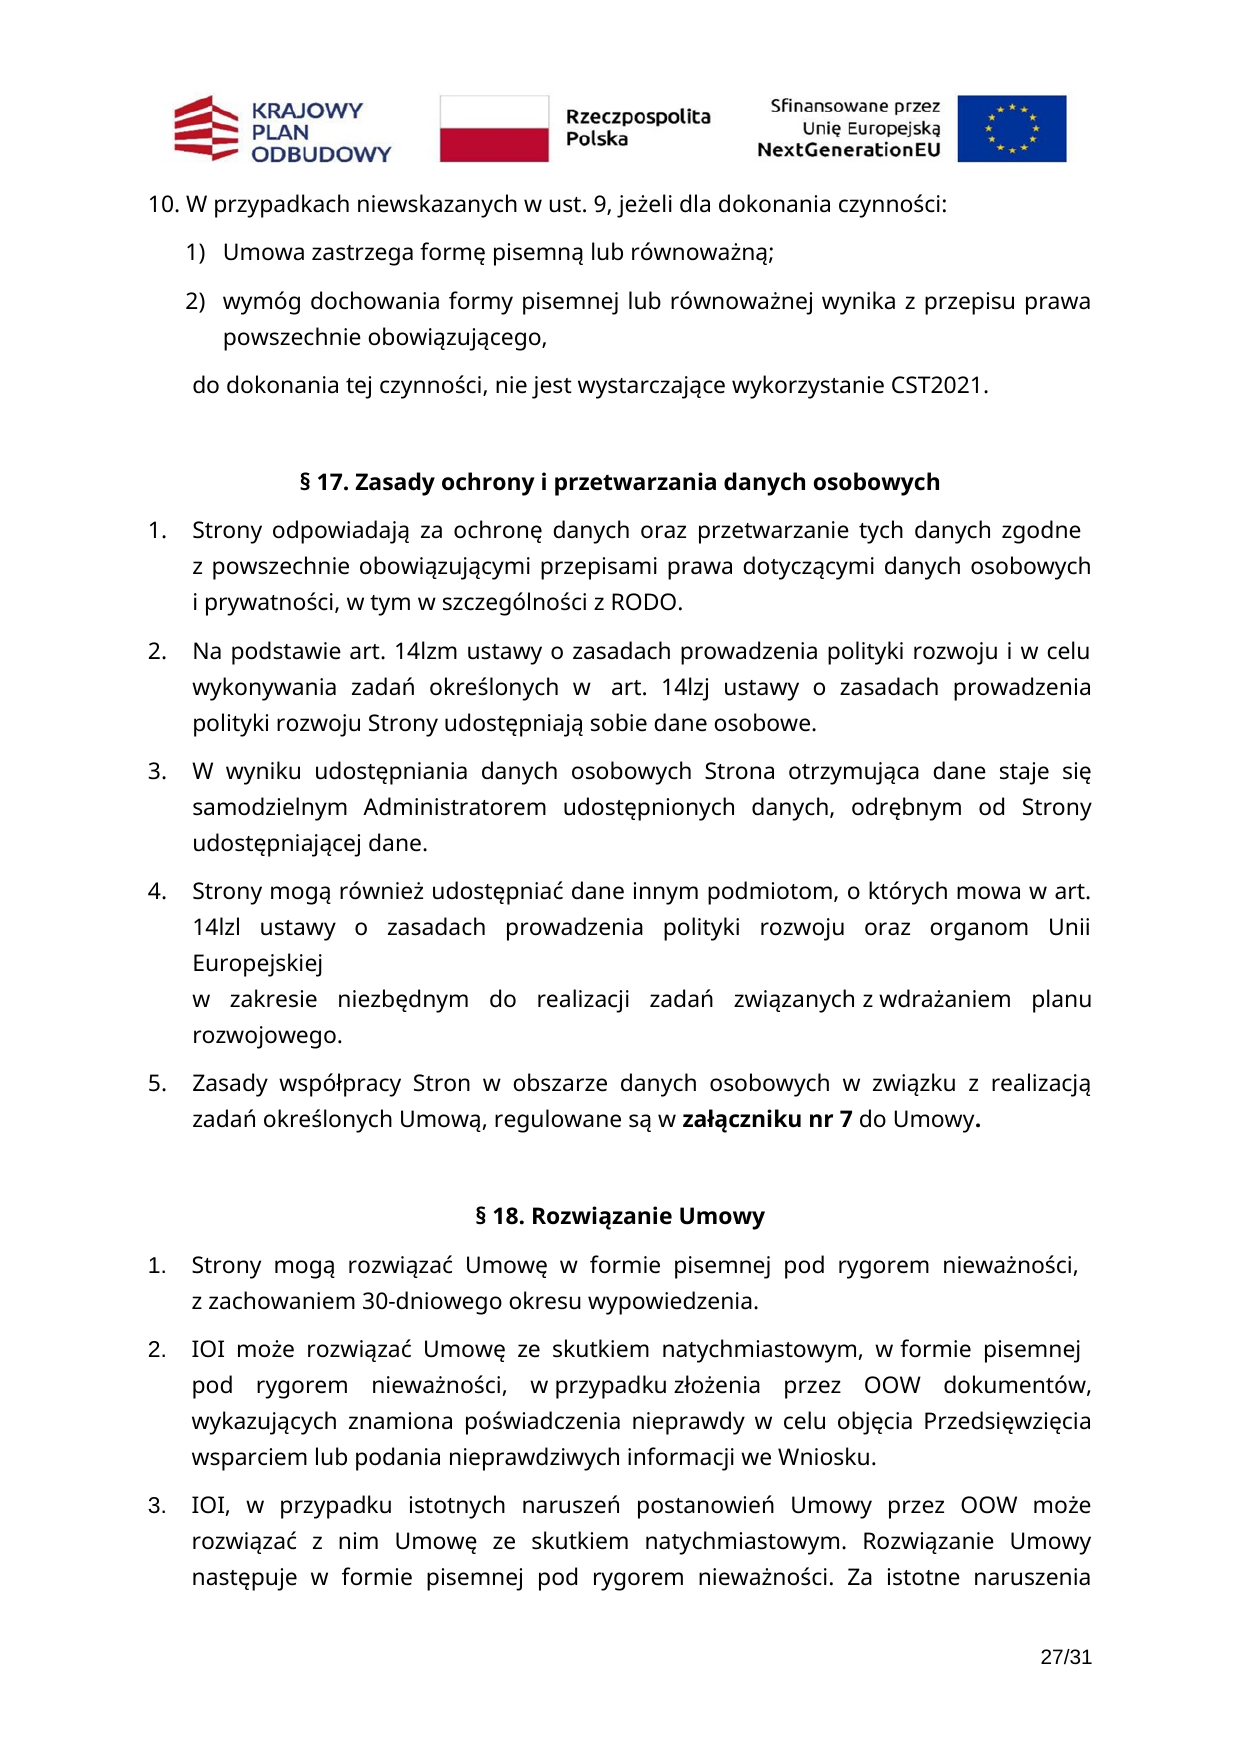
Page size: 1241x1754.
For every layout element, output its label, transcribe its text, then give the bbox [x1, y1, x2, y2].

text do dokonania tej czynności, nie jest wystarczające wykorzystanie CST2021. [192, 369, 1092, 400]
text § 18. Rozwiązanie Umowy [148, 1200, 1092, 1231]
picture [147, 73, 1079, 188]
text 10. W przypadkach niewskazanych w ust. 9, jeżeli dla dokonania czynności: [148, 188, 1092, 219]
list Strony mogą rozwiązać Umowę w formie pisemnej pod rygorem nieważności, z zachowaniem 30-dniowego okresu wypowiedzenia. [148, 1249, 1092, 1316]
list Zasady współpracy Stron w obszarze danych osobowych w związku z realizacją zadań określonych Umową, regulowane są w załączniku nr 7 do Umowy. [148, 1067, 1092, 1134]
text 1) Umowa zastrzega formę pisemną lub równoważną; [185, 236, 1092, 267]
list Strony mogą również udostępniać dane innym podmiotom, o których mowa w art. 14lzl ustawy o zasadach prowadzenia polityki rozwoju oraz organom Unii Europejskiej w zakresie niezbędnym do realizacji zadań związanych z wdrażaniem planu rozwojowego. [148, 875, 1092, 1050]
text § 17. Zasady ochrony i przetwarzania danych osobowych [148, 466, 1092, 497]
list Strony odpowiadają za ochronę danych oraz przetwarzanie tych danych zgodne z powszechnie obowiązującymi przepisami prawa dotyczącymi danych osobowych i prywatności, w tym w szczególności z RODO. [148, 514, 1092, 617]
text 2) wymóg dochowania formy pisemnej lub równoważnej wynika z przepisu prawa powszechnie obowiązującego, [185, 284, 1092, 352]
list IOI może rozwiązać Umowę ze skutkiem natychmiastowym, w formie pisemnej pod rygorem nieważności, w przypadku złożenia przez OOW dokumentów, wykazujących znamiona poświadczenia nieprawdy w celu objęcia Przedsięwzięcia wsparciem lub podania nieprawdziwych informacji we Wniosku. [148, 1333, 1092, 1472]
list W wyniku udostępniania danych osobowych Strona otrzymująca dane staje się samodzielnym Administratorem udostępnionych danych, odrębnym od Strony udostępniającej dane. [148, 755, 1092, 858]
list Na podstawie art. 14lzm ustawy o zasadach prowadzenia polityki rozwoju i w celu wykonywania zadań określonych w art. 14lzj ustawy o zasadach prowadzenia polityki rozwoju Strony udostępniają sobie dane osobowe. [148, 634, 1092, 738]
